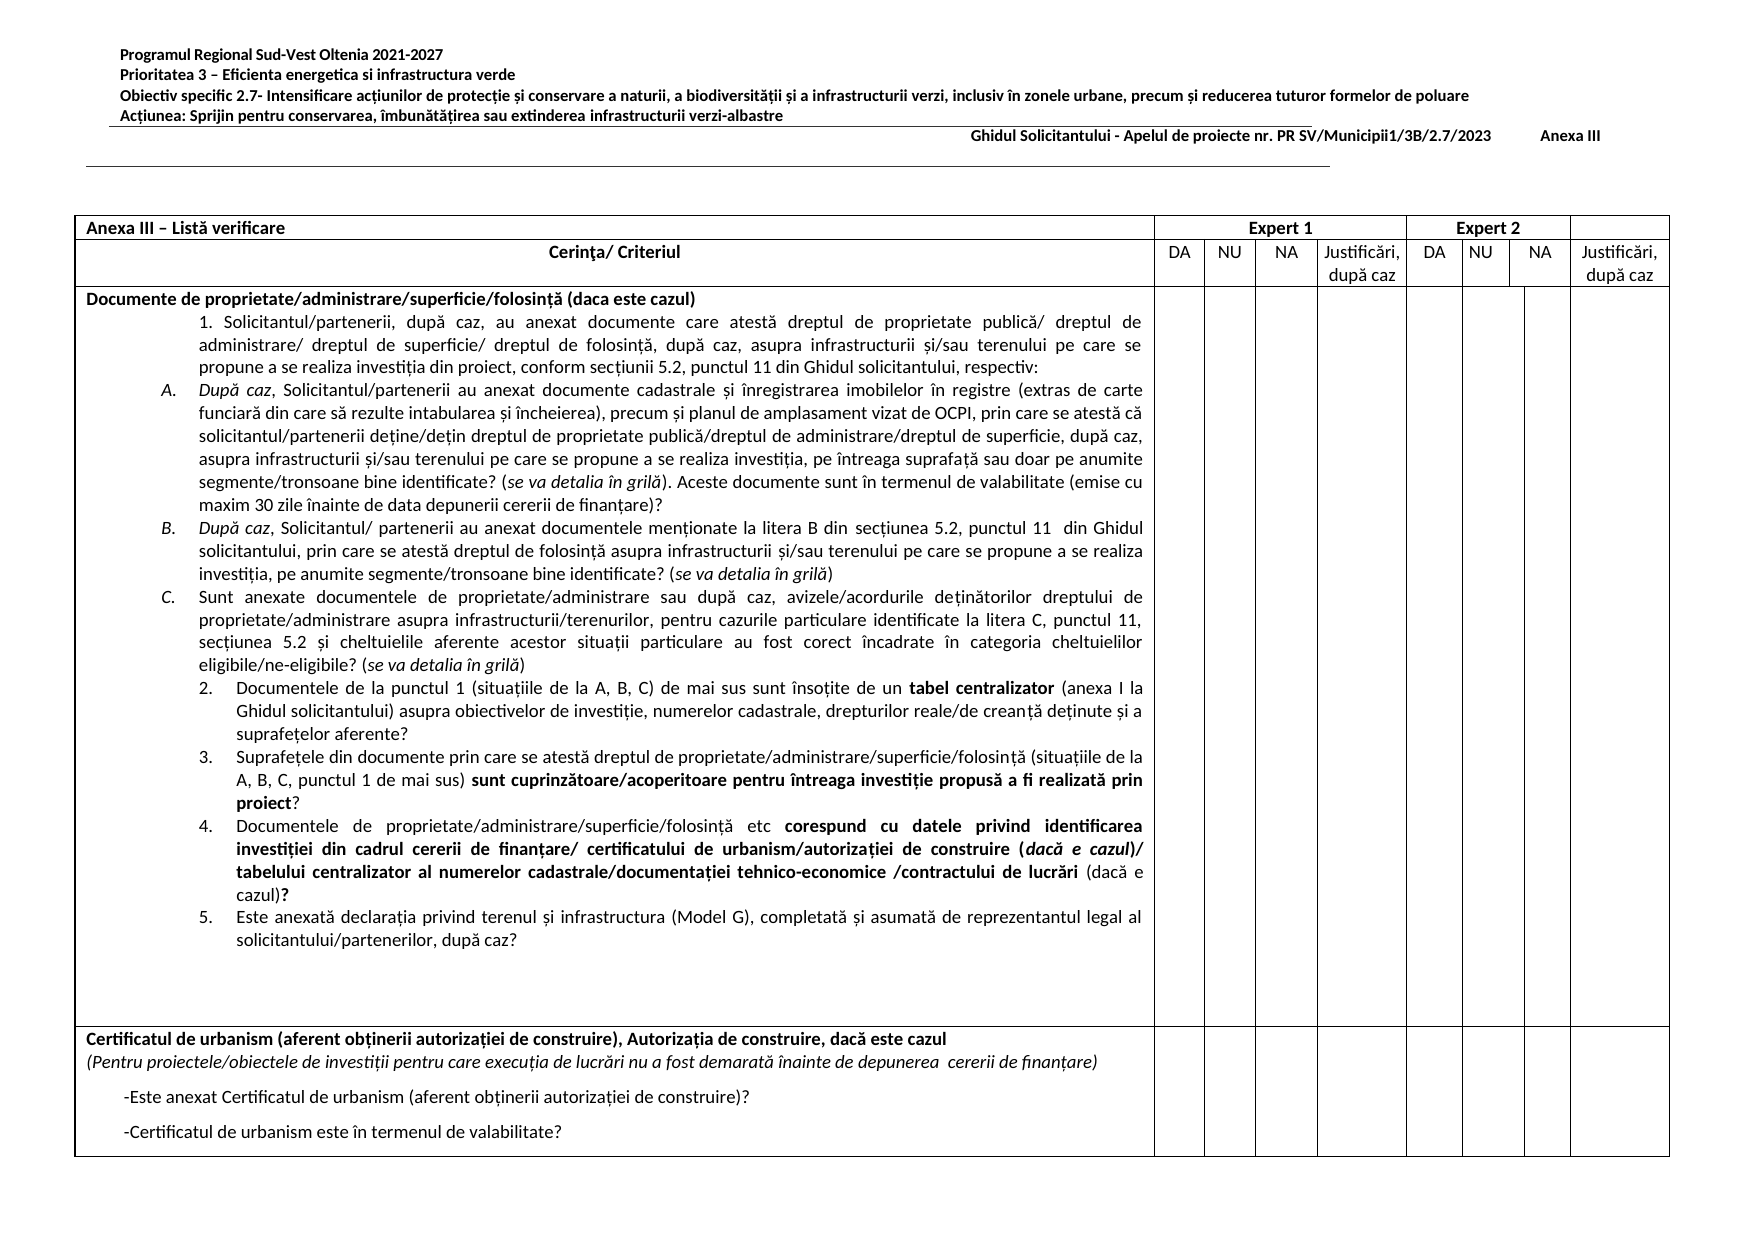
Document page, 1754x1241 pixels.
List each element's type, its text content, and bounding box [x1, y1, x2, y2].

table_header Expert 2 [1407, 216, 1570, 239]
table_cell [1407, 1027, 1462, 1156]
table_cell [1155, 287, 1204, 1026]
table_cell [1155, 1027, 1204, 1156]
table_cell [1256, 1027, 1317, 1156]
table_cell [76, 1027, 1154, 1156]
table_cell NU [1205, 240, 1255, 286]
table_cell NA [1510, 240, 1570, 286]
table_cell [1525, 287, 1570, 1026]
table_cell [1407, 287, 1462, 1026]
table_cell [1205, 1027, 1255, 1156]
table_cell DA [1155, 240, 1204, 286]
table_cell [1318, 287, 1406, 1026]
table_cell [1571, 1027, 1669, 1156]
table_cell NU [1463, 240, 1509, 286]
table_cell DA [1407, 240, 1462, 286]
table_cell [1525, 1027, 1570, 1156]
table_cell NA [1256, 240, 1317, 286]
table_cell [1318, 1027, 1406, 1156]
table_cell [1463, 1027, 1524, 1156]
table_header Expert 1 [1155, 216, 1406, 239]
table_cell Justificări, după caz [1571, 240, 1669, 286]
table_cell Justificări, după caz [1318, 240, 1406, 286]
table_cell [1256, 287, 1317, 1026]
table_cell [1205, 287, 1255, 1026]
table_cell [1571, 287, 1669, 1026]
table_cell Documente de proprietate/administrare/superficie/folosinţă (daca este cazul) 1. Solicitantul/partenerii, după caz, au anexat documente care atestă dreptul de proprietate publică/ dreptul de administrare/ dreptul de superficie/ dreptul de folosință, după caz, asupra infrastructurii și/sau terenului pe care se propune a se realiza investiția din proiect, conform secţiunii 5.2, punctul 11 din Ghidul solicitantului, respectiv: După caz, Solicitantul/partenerii au anexat documente cadastrale şi înregistrarea imobilelor în registre (extras de carte funciară din care să rezulte intabularea și încheierea), precum și planul de amplasament vizat de OCPI, prin care se atestă că solicitantul/partenerii deţine/deţin dreptul de proprietate publică/dreptul de administrare/dreptul de superficie, după caz, asupra infrastructurii și/sau terenului pe care se propune a se realiza investiția, pe întreaga suprafaţă sau doar pe anumite segmente/tronsoane bine identificate? (se va detalia în grilă). Aceste documente sunt în termenul de valabilitate (emise cu maxim 30 zile înainte de data depunerii cererii de finanțare)? După caz, Solicitantul/ partenerii au anexat documentele menționate la litera B din secţiunea 5.2, punctul 11 din Ghidul solicitantului, prin care se atestă dreptul de folosință asupra infrastructurii și/sau terenului pe care se propune a se realiza investiția, pe anumite segmente/tronsoane bine identificate? (se va detalia în grilă) Sunt anexate documentele de proprietate/administrare sau după caz, avizele/acordurile deţinătorilor dreptului de proprietate/administrare asupra infrastructurii/terenurilor, pentru cazurile particulare identificate la litera C, punctul 11, secţiunea 5.2 și cheltuielile aferente acestor situaţii particulare au fost corect încadrate în categoria cheltuielilor eligibile/ne-eligibile? (se va detalia în grilă) Documentele de la punctul 1 (situaţiile de la A, B, C) de mai sus sunt însoțite de un tabel centralizator (anexa I la Ghidul solicitantului) asupra obiectivelor de investiție, numerelor cadastrale, drepturilor reale/de creanţă deţinute și a suprafeţelor aferente? Suprafețele din documente prin care se atestă dreptul de proprietate/administrare/superficie/folosinţă (situaţiile de la A, B, C, punctul 1 de mai sus) sunt cuprinzătoare/acoperitoare pentru întreaga investiţie propusă a fi realizată prin proiect? Documentele de proprietate/administrare/superficie/folosinţă etc corespund cu datele privind identificarea investiției din cadrul cererii de finanțare/ certificatului de urbanism/autorizaţiei de construire (dacă e cazul)/ tabelului centralizator al numerelor cadastrale/documentaţiei tehnico-economice /contractului de lucrări (dacă e cazul)? Este anexată declaraţia privind terenul și infrastructura (Model G), completată și asumată de reprezentantul legal al solicitantului/partenerilor, după caz? [76, 287, 1154, 1026]
table_header [1571, 216, 1669, 239]
table_cell Cerinţa/ Criteriul [76, 240, 1154, 286]
table_cell [1463, 287, 1524, 1026]
table_header Anexa III – Listă verificare [76, 216, 1154, 239]
